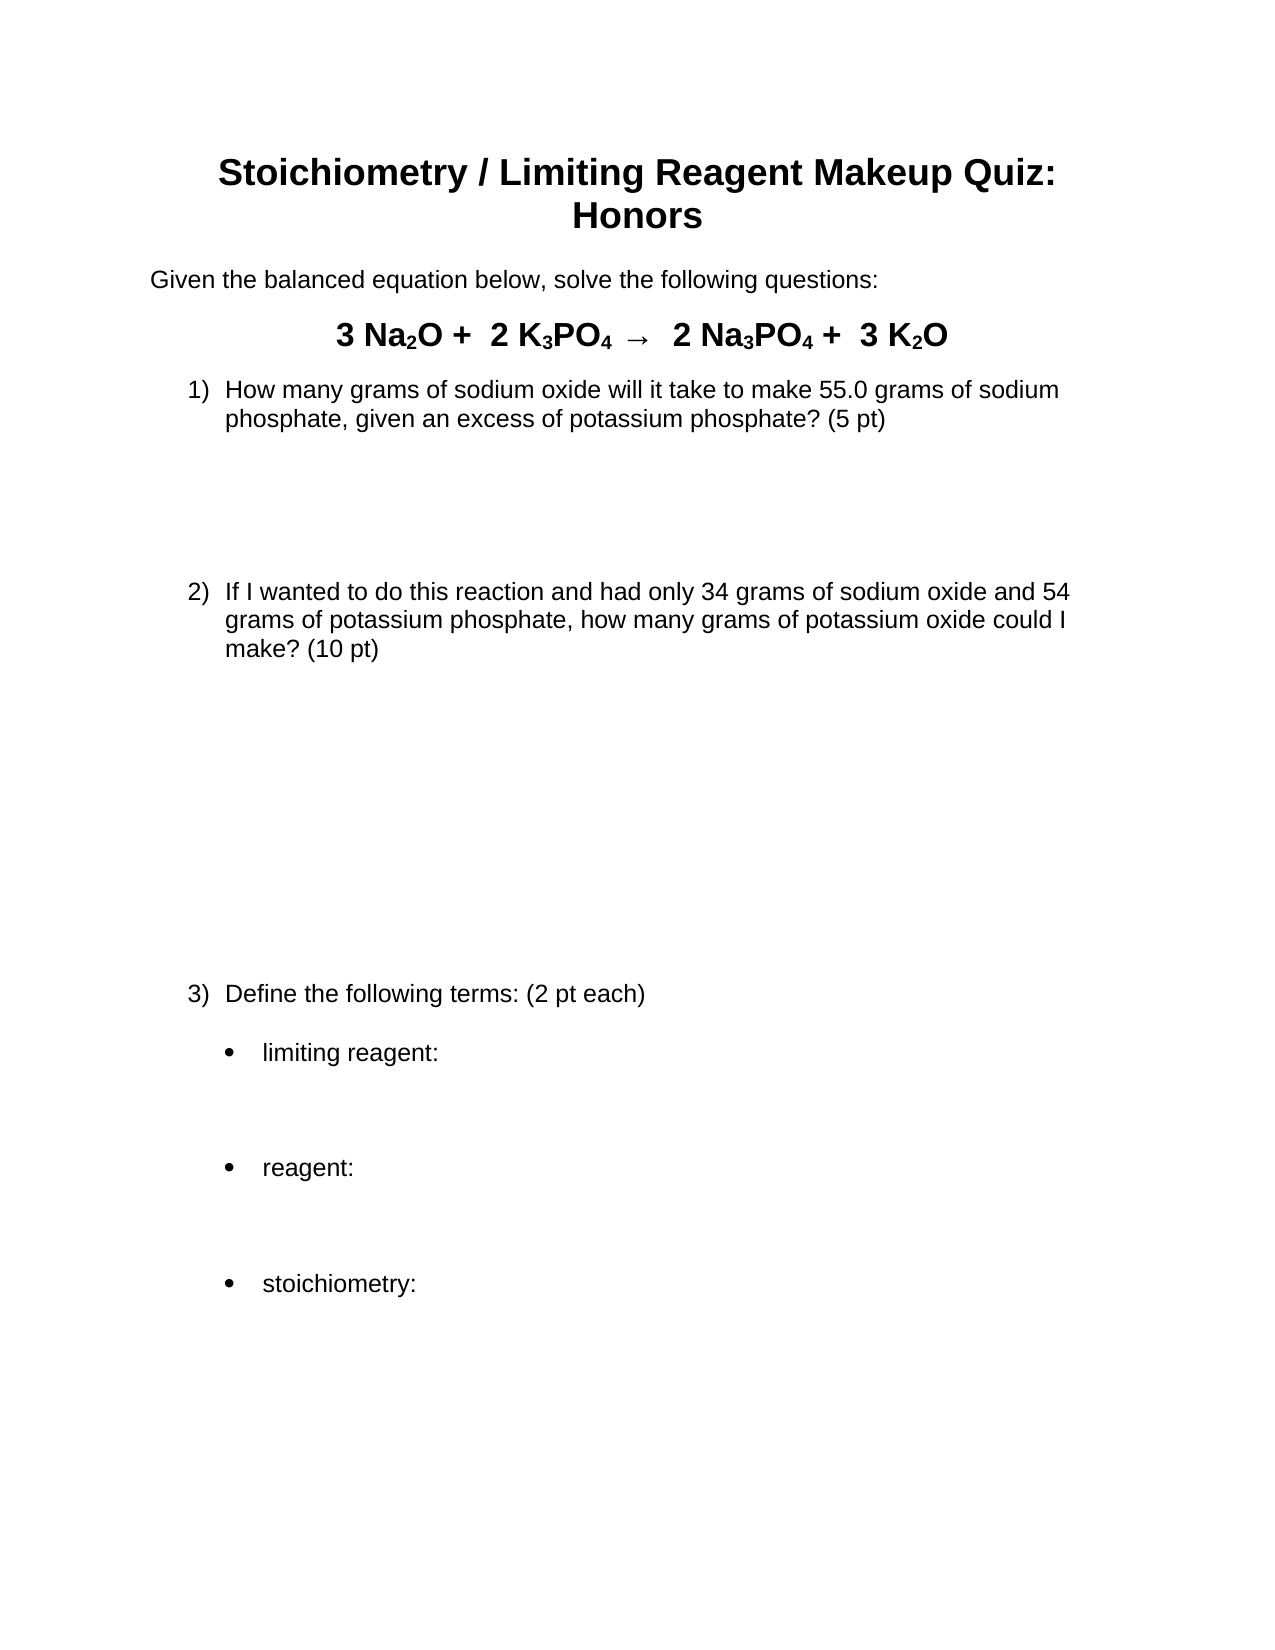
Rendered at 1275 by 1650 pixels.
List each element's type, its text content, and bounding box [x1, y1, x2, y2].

list limiting reagent: [225, 1038, 1125, 1067]
list reagent: [225, 1153, 1125, 1182]
list stoichiometry: [225, 1268, 1125, 1297]
text 3 Na2O + 2 K3PO4 → 2 Na3PO4 + 3 K2O [150, 315, 1125, 354]
list How many grams of sodium oxide will it take to make 55.0 grams of sodium phosphate, given an excess of potassium phosphate? (5 pt) [187, 375, 1125, 433]
list Define the following terms: (2 pt each) [187, 979, 1125, 1008]
text Given the balanced equation below, solve the following questions: [150, 265, 1125, 294]
text Stoichiometry / Limiting Reagent Makeup Quiz: Honors [150, 150, 1125, 236]
list If I wanted to do this reaction and had only 34 grams of sodium oxide and 54 grams of potassium phosphate, how many grams of potassium oxide could I make? (10 pt) [187, 577, 1125, 663]
